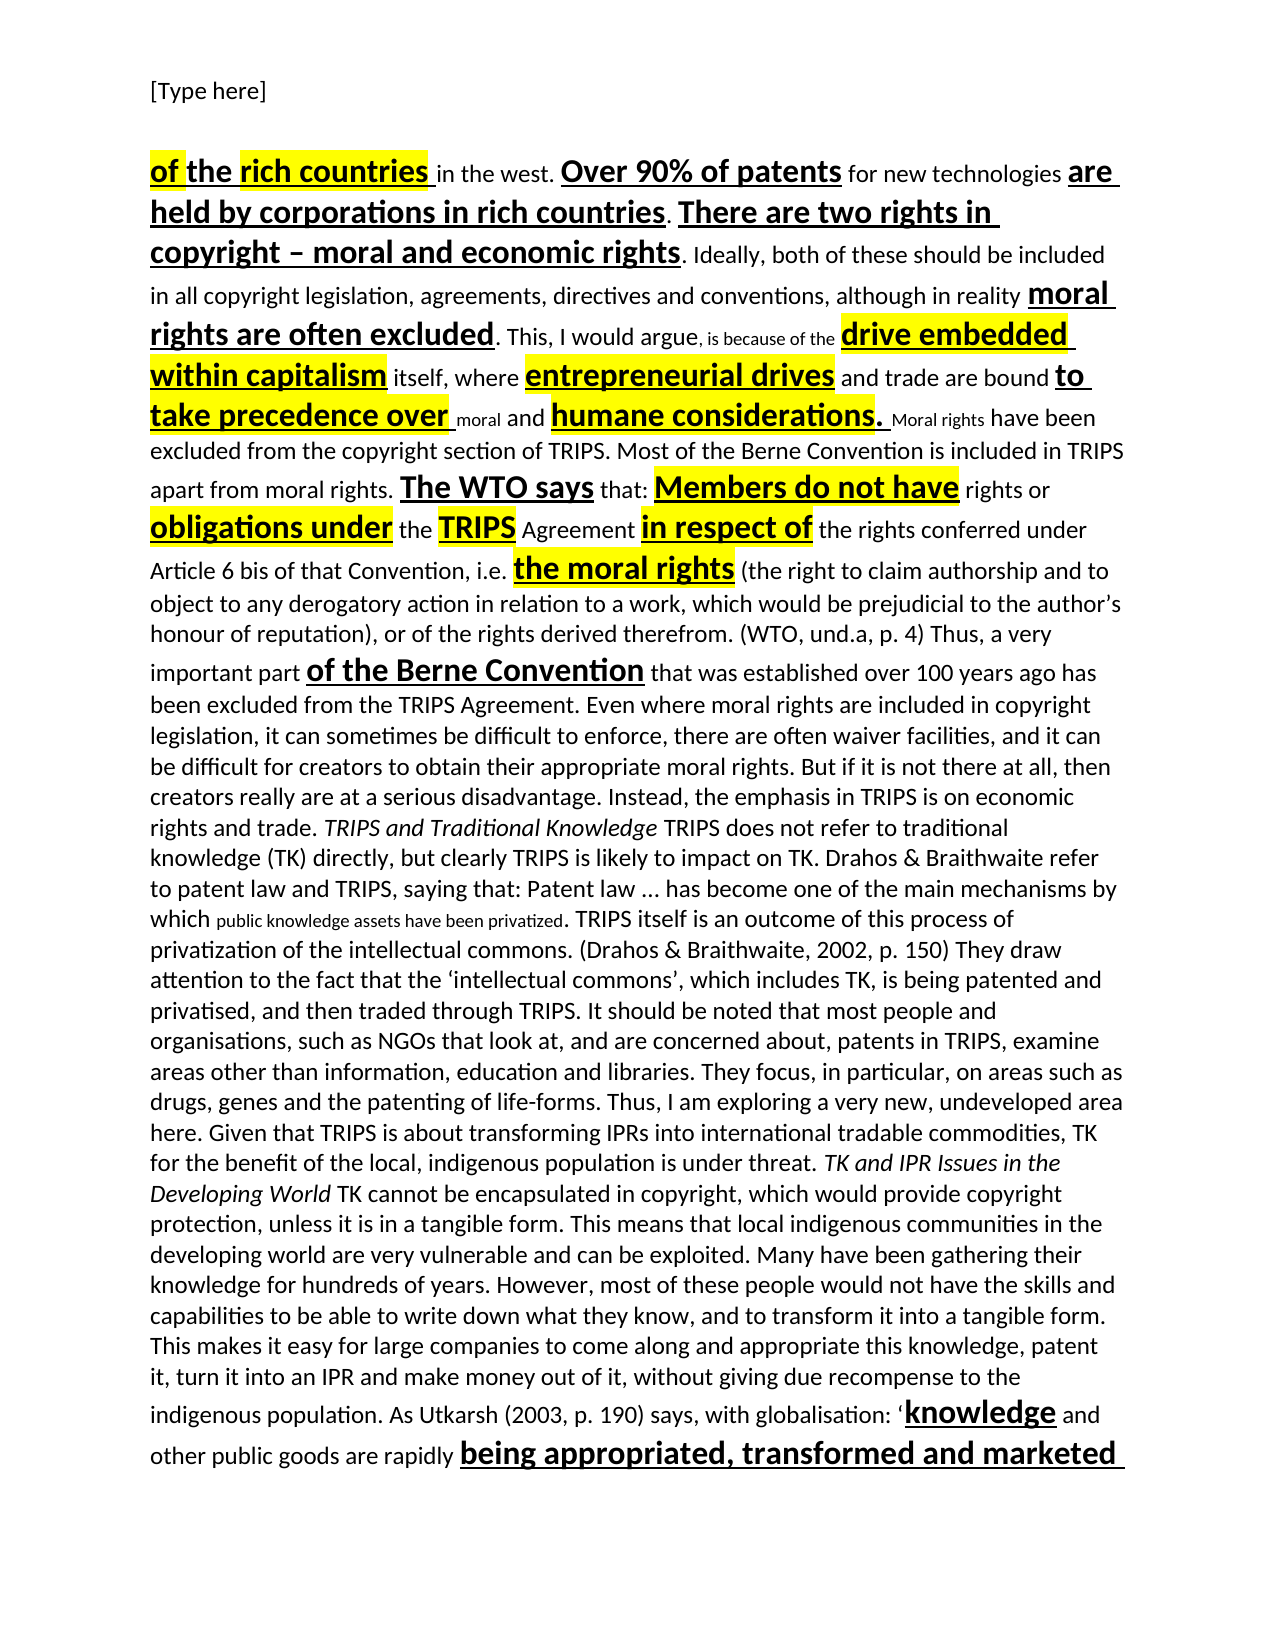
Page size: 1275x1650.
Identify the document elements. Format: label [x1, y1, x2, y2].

text [150, 150, 1125, 1473]
